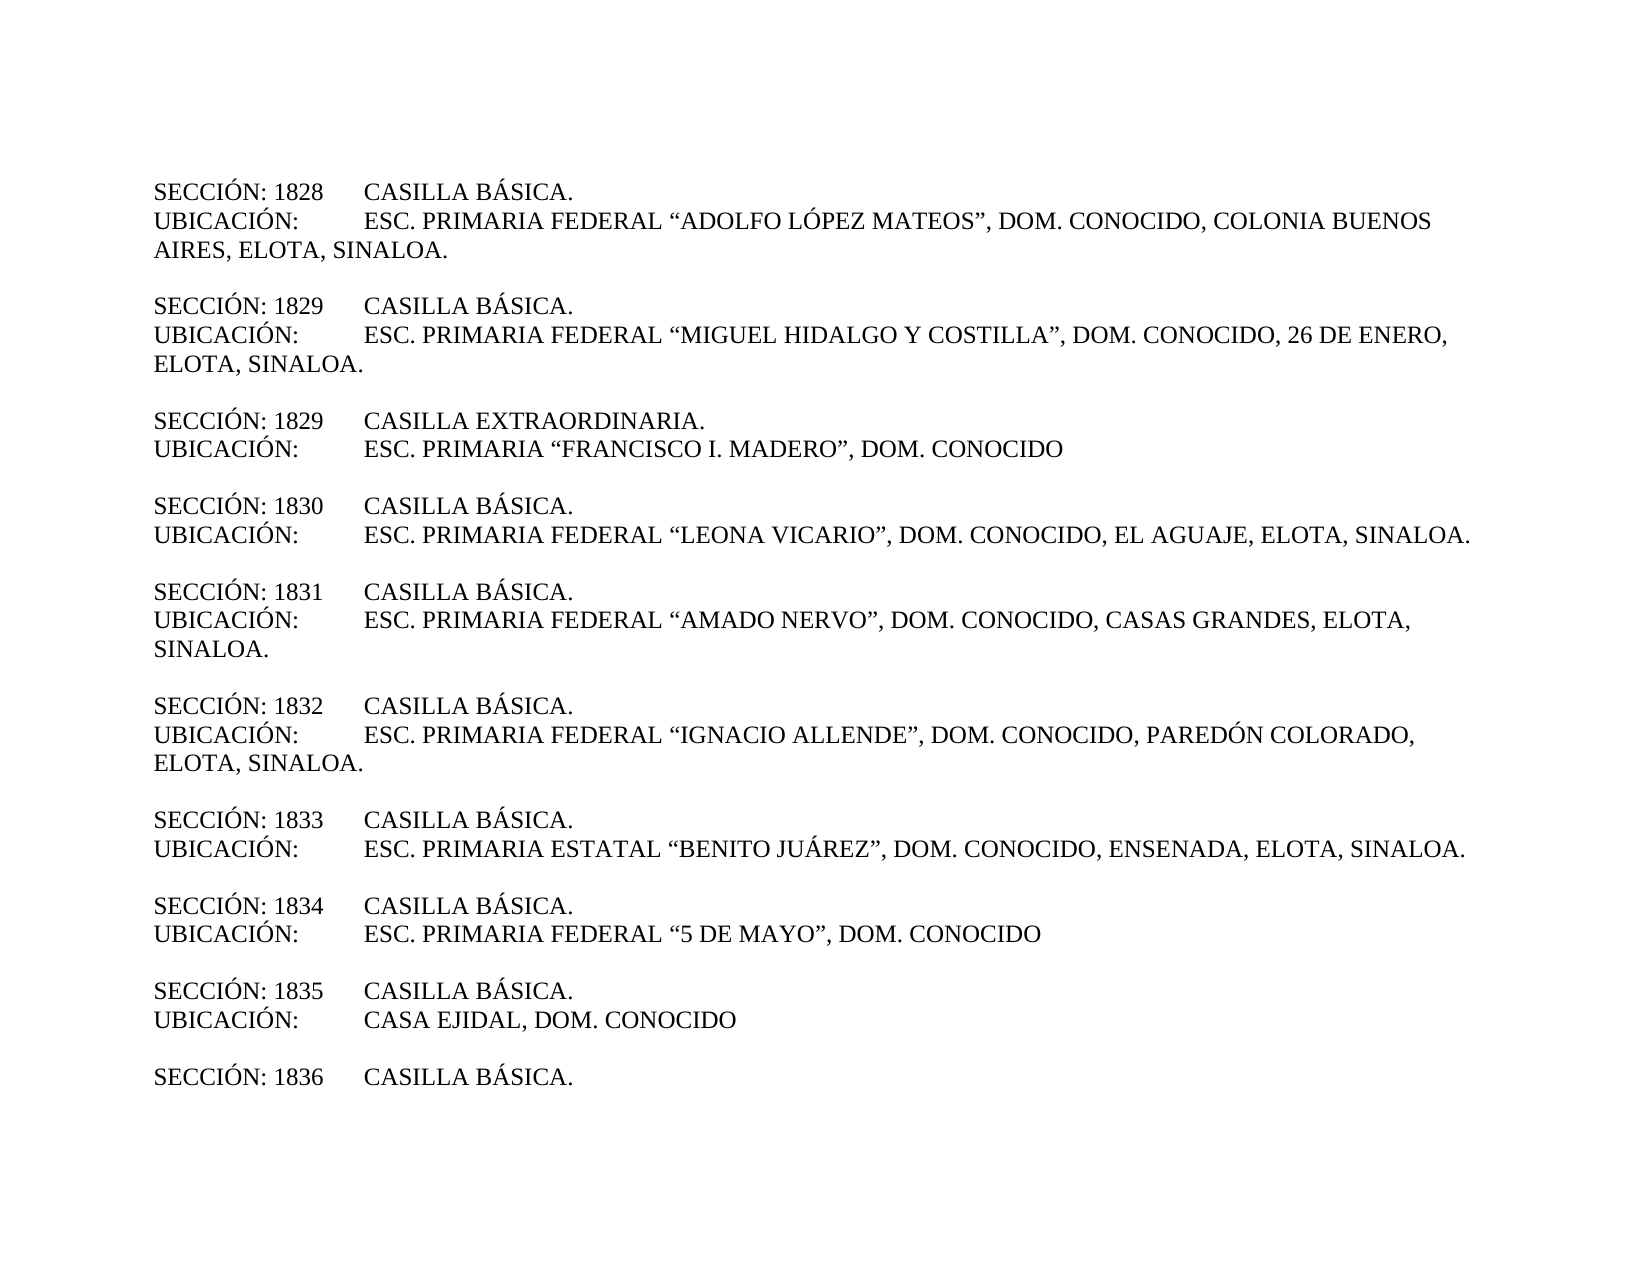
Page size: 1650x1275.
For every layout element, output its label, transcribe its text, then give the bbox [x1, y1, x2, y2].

text UBICACIÓN: ESC. PRIMARIA FEDERAL “MIGUEL HIDALGO Y COSTILLA”, DOM. CONOCIDO, 26 DE ENERO, ELOTA, SINALOA. [153, 320, 1502, 378]
text UBICACIÓN: ESC. PRIMARIA FEDERAL “AMADO NERVO”, DOM. CONOCIDO, CASAS GRANDES, ELOTA, SINALOA. [153, 606, 1502, 663]
text UBICACIÓN: ESC. PRIMARIA “FRANCISCO I. MADERO”, DOM. CONOCIDO [153, 434, 1502, 463]
text SECCIÓN: 1831 CASILLA BÁSICA. [153, 577, 1502, 606]
text UBICACIÓN: ESC. PRIMARIA FEDERAL “5 DE MAYO”, DOM. CONOCIDO [153, 919, 1502, 948]
text UBICACIÓN: CASA EJIDAL, DOM. CONOCIDO [153, 1005, 1502, 1034]
text UBICACIÓN: ESC. PRIMARIA FEDERAL “ADOLFO LÓPEZ MATEOS”, DOM. CONOCIDO, COLONIA BUENOS AIRES, ELOTA, SINALOA. [153, 206, 1502, 263]
text UBICACIÓN: ESC. PRIMARIA FEDERAL “IGNACIO ALLENDE”, DOM. CONOCIDO, PAREDÓN COLORADO, ELOTA, SINALOA. [153, 720, 1502, 777]
text SECCIÓN: 1834 CASILLA BÁSICA. [153, 891, 1502, 919]
text SECCIÓN: 1830 CASILLA BÁSICA. [153, 491, 1502, 520]
text SECCIÓN: 1835 CASILLA BÁSICA. [153, 976, 1502, 1005]
text UBICACIÓN: ESC. PRIMARIA ESTATAL “BENITO JUÁREZ”, DOM. CONOCIDO, ENSENADA, ELOTA, SINALOA. [153, 834, 1502, 863]
text SECCIÓN: 1833 CASILLA BÁSICA. [153, 805, 1502, 834]
text SECCIÓN: 1832 CASILLA BÁSICA. [153, 691, 1502, 720]
text SECCIÓN: 1829 CASILLA BÁSICA. [153, 291, 1502, 320]
text SECCIÓN: 1836 CASILLA BÁSICA. [153, 1062, 1502, 1091]
text SECCIÓN: 1829 CASILLA EXTRAORDINARIA. [153, 406, 1502, 434]
text UBICACIÓN: ESC. PRIMARIA FEDERAL “LEONA VICARIO”, DOM. CONOCIDO, EL AGUAJE, ELOTA, SINALOA. [153, 520, 1502, 549]
text SECCIÓN: 1828 CASILLA BÁSICA. [153, 177, 1502, 206]
